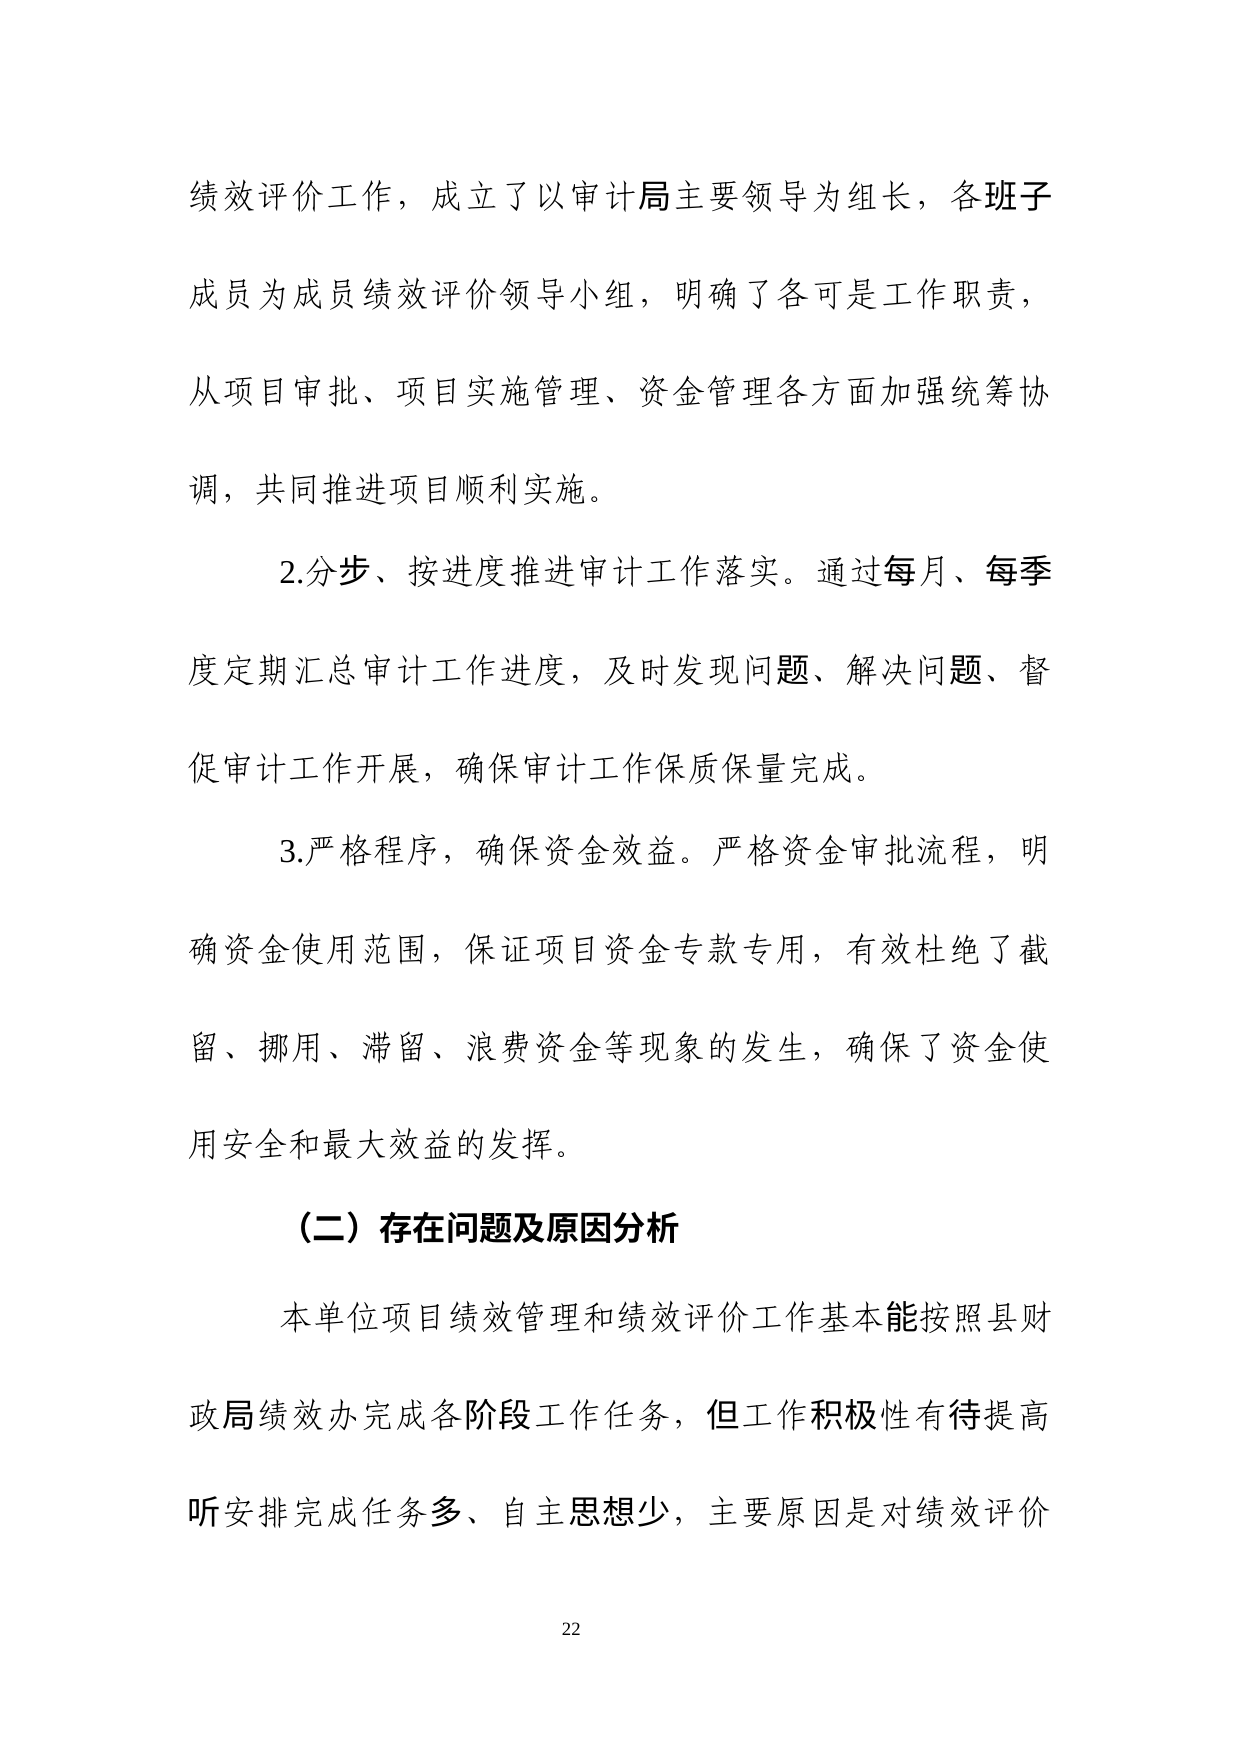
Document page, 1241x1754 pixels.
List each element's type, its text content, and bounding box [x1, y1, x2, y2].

subtitle （二）存在问题及原因分析 [187, 1194, 1053, 1259]
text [187, 1283, 1053, 1543]
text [187, 162, 1053, 519]
text 2.分步、按进度推进审计工作落实。通过每月、每季度定期汇总审计工作进度，及时发现问题、解决问题、督促审计工作开展，确保审计工作保质保量完成。 [187, 538, 1053, 798]
text 3.严格程序，确保资金效益。严格资金审批流程，明确资金使用范围，保证项目资金专款专用，有效杜绝了截留、挪用、滞留、浪费资金等现象的发生，确保了资金使用安全和最大效益的发挥。 [187, 817, 1053, 1175]
